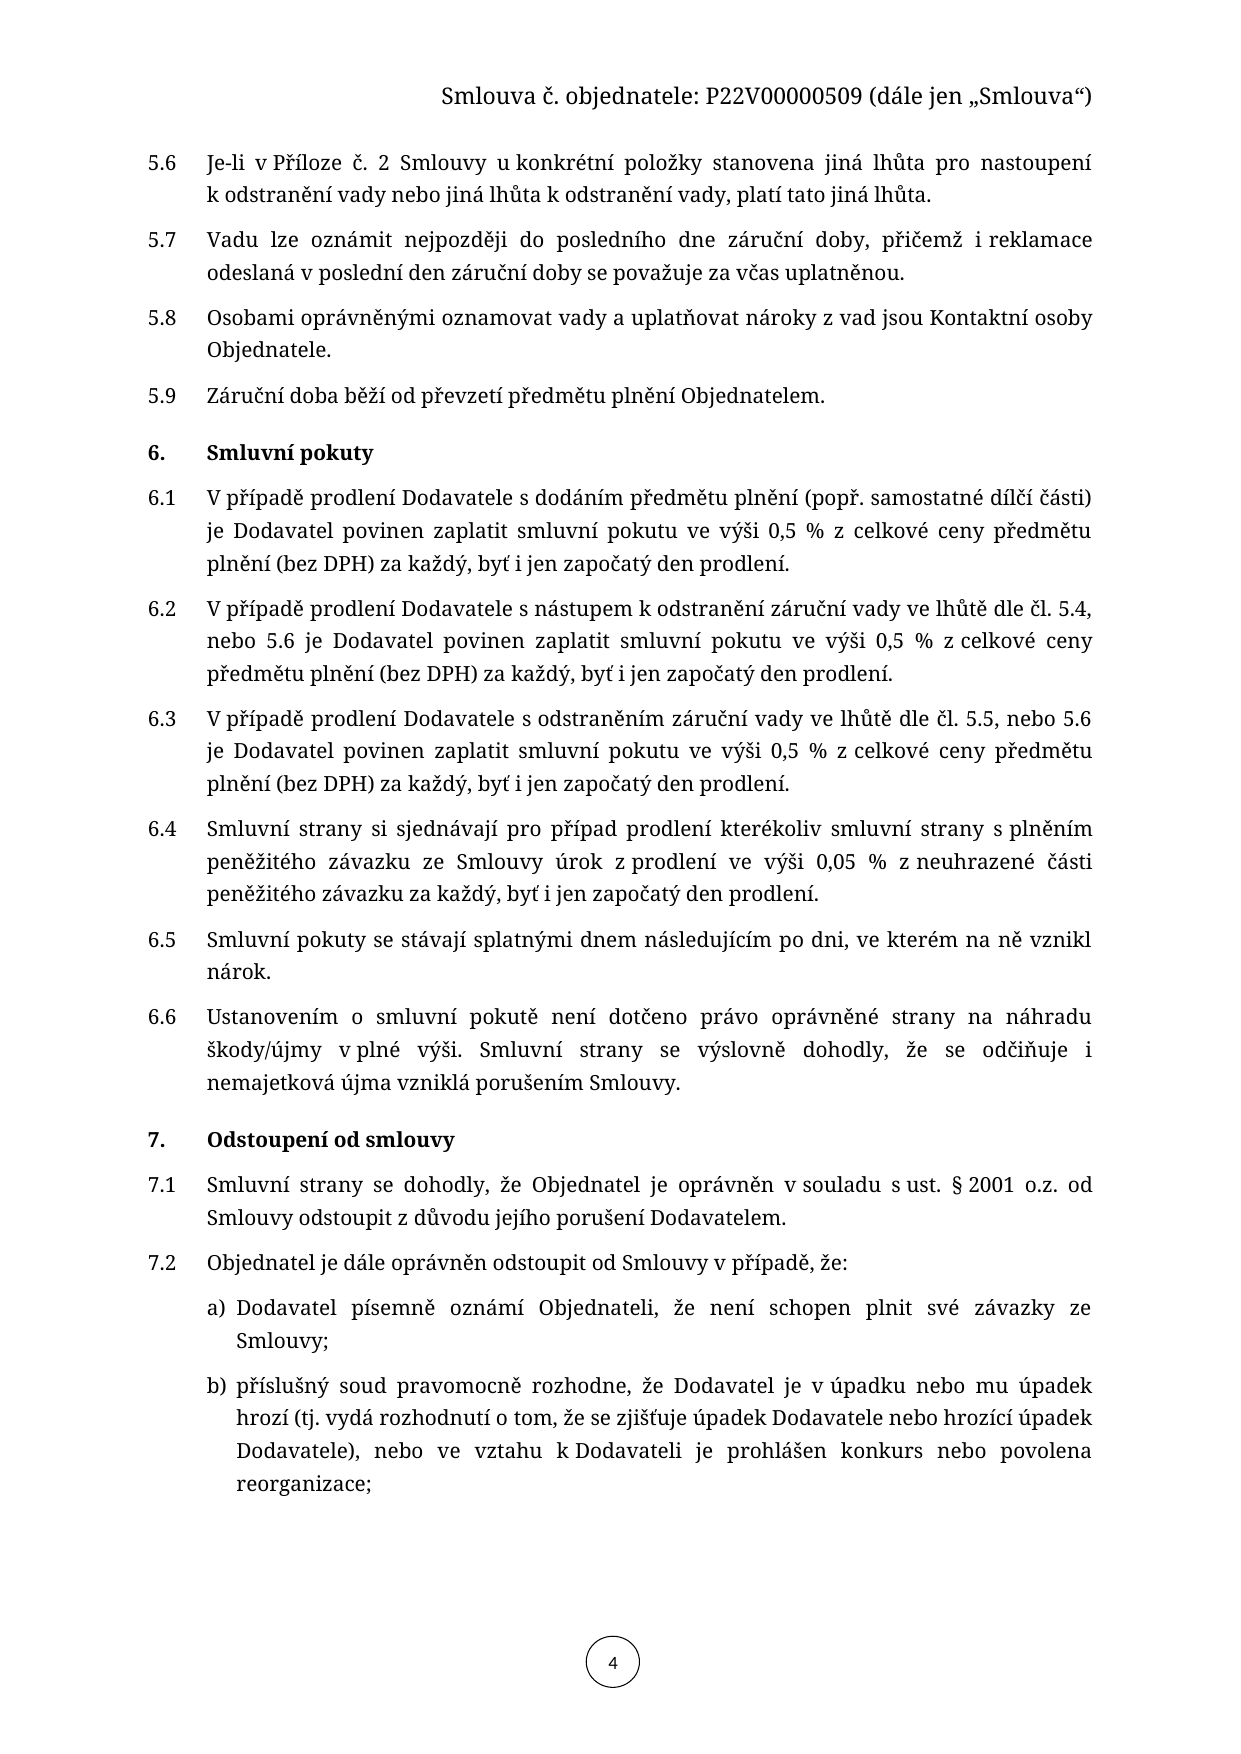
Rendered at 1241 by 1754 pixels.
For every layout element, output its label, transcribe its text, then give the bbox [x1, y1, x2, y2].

list V případě prodlení Dodavatele s dodáním předmětu plnění (popř. samostatné dílčí části) je Dodavatel povinen zaplatit smluvní pokutu ve výši 0,5 % z celkové ceny předmětu plnění (bez DPH) za každý, byť i jen započatý den prodlení. [148, 483, 1093, 577]
list Objednatel je dále oprávněn odstoupit od Smlouvy v případě, že: [148, 1248, 1093, 1276]
list Záruční doba běží od převzetí předmětu plnění Objednatelem. [148, 381, 1093, 409]
list Osobami oprávněnými oznamovat vady a uplatňovat nároky z vad jsou Kontaktní osoby Objednatele. [148, 303, 1093, 364]
list příslušný soud pravomocně rozhodne, že Dodavatel je v úpadku nebo mu úpadek hrozí (tj. vydá rozhodnutí o tom, že se zjišťuje úpadek Dodavatele nebo hrozící úpadek Dodavatele), nebo ve vztahu k Dodavateli je prohlášen konkurs nebo povolena reorganizace; [207, 1371, 1093, 1497]
list Smluvní pokuty se stávají splatnými dnem následujícím po dni, ve kterém na ně vznikl nárok. [148, 925, 1093, 986]
list V případě prodlení Dodavatele s odstraněním záruční vady ve lhůtě dle čl. 5.5, nebo 5.6 je Dodavatel povinen zaplatit smluvní pokutu ve výši 0,5 % z celkové ceny předmětu plnění (bez DPH) za každý, byť i jen započatý den prodlení. [148, 704, 1093, 798]
list Smluvní pokuty [148, 438, 1093, 467]
list Odstoupení od smlouvy [148, 1125, 1093, 1154]
list Je-li v Příloze č. 2 Smlouvy u konkrétní položky stanovena jiná lhůta pro nastoupení k odstranění vady nebo jiná lhůta k odstranění vady, platí tato jiná lhůta. [148, 148, 1093, 209]
list Ustanovením o smluvní pokutě není dotčeno právo oprávněné strany na náhradu škody/újmy v plné výši. Smluvní strany se výslovně dohodly, že se odčiňuje i nemajetková újma vzniklá porušením Smlouvy. [148, 1002, 1093, 1096]
list V případě prodlení Dodavatele s nástupem k odstranění záruční vady ve lhůtě dle čl. 5.4, nebo 5.6 je Dodavatel povinen zaplatit smluvní pokutu ve výši 0,5 % z celkové ceny předmětu plnění (bez DPH) za každý, byť i jen započatý den prodlení. [148, 594, 1093, 687]
list Smluvní strany se dohodly, že Objednatel je oprávněn v souladu s ust. § 2001 o.z. od Smlouvy odstoupit z důvodu jejího porušení Dodavatelem. [148, 1170, 1093, 1231]
list Vadu lze oznámit nejpozději do posledního dne záruční doby, přičemž i reklamace odeslaná v poslední den záruční doby se považuje za včas uplatněnou. [148, 225, 1093, 286]
list Smluvní strany si sjednávají pro případ prodlení kterékoliv smluvní strany s plněním peněžitého závazku ze Smlouvy úrok z prodlení ve výši 0,05 % z neuhrazené části peněžitého závazku za každý, byť i jen započatý den prodlení. [148, 814, 1093, 908]
list Dodavatel písemně oznámí Objednateli, že není schopen plnit své závazky ze Smlouvy; [207, 1293, 1093, 1354]
